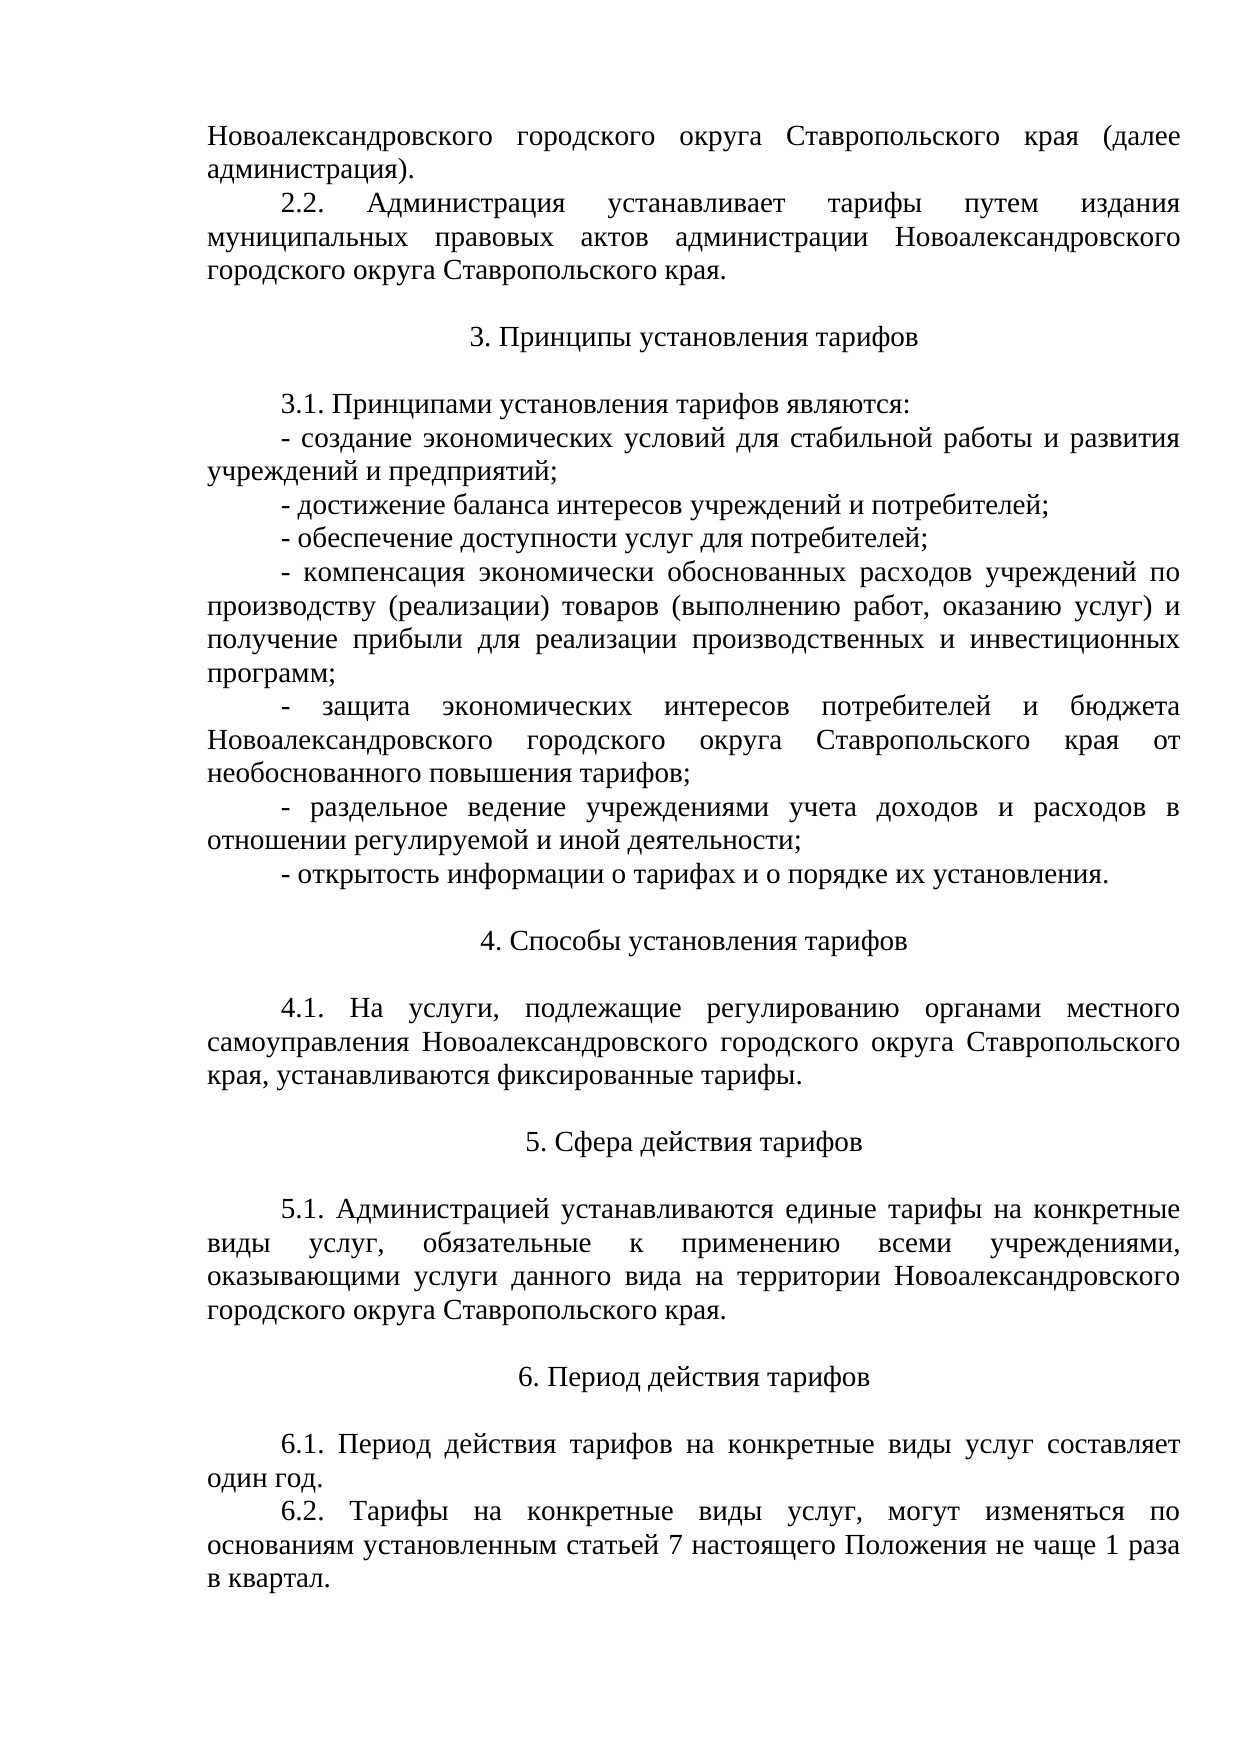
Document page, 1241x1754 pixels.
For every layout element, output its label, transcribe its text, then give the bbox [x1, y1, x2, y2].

text - открытость информации о тарифах и о порядке их установления. [207, 856, 1181, 889]
text 6.2. Тарифы на конкретные виды услуг, могут изменяться по основаниям установленным статьей 7 настоящего Положения не чаще 1 раза в квартал. [207, 1493, 1181, 1594]
text 4. Способы установления тарифов [207, 923, 1181, 957]
text - раздельное ведение учреждениями учета доходов и расходов в отношении регулируемой и иной деятельности; [207, 789, 1181, 856]
text 6.1. Период действия тарифов на конкретные виды услуг составляет один год. [207, 1426, 1181, 1493]
text 6. Период действия тарифов [207, 1359, 1181, 1393]
text 5. Сфера действия тарифов [207, 1124, 1181, 1158]
text - защита экономических интересов потребителей и бюджета Новоалександровского городского округа Ставропольского края от необоснованного повышения тарифов; [207, 688, 1181, 789]
text 5.1. Администрацией устанавливаются единые тарифы на конкретные виды услуг, обязательные к применению всеми учреждениями, оказывающими услуги данного вида на территории Новоалександровского городского округа Ставропольского края. [207, 1191, 1181, 1326]
text - компенсация экономически обоснованных расходов учреждений по производству (реализации) товаров (выполнению работ, оказанию услуг) и получение прибыли для реализации производственных и инвестиционных программ; [207, 554, 1181, 688]
text - достижение баланса интересов учреждений и потребителей; [207, 487, 1181, 521]
text 4.1. На услуги, подлежащие регулированию органами местного самоуправления Новоалександровского городского округа Ставропольского края, устанавливаются фиксированные тарифы. [207, 990, 1181, 1091]
text 3.1. Принципами установления тарифов являются: [207, 386, 1181, 420]
text 2.2. Администрация устанавливает тарифы путем издания муниципальных правовых актов администрации Новоалександровского городского округа Ставропольского края. [207, 185, 1181, 286]
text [207, 118, 1181, 185]
text - обеспечение доступности услуг для потребителей; [207, 521, 1181, 554]
text - создание экономических условий для стабильной работы и развития учреждений и предприятий; [207, 420, 1181, 487]
text 3. Принципы установления тарифов [207, 319, 1181, 353]
